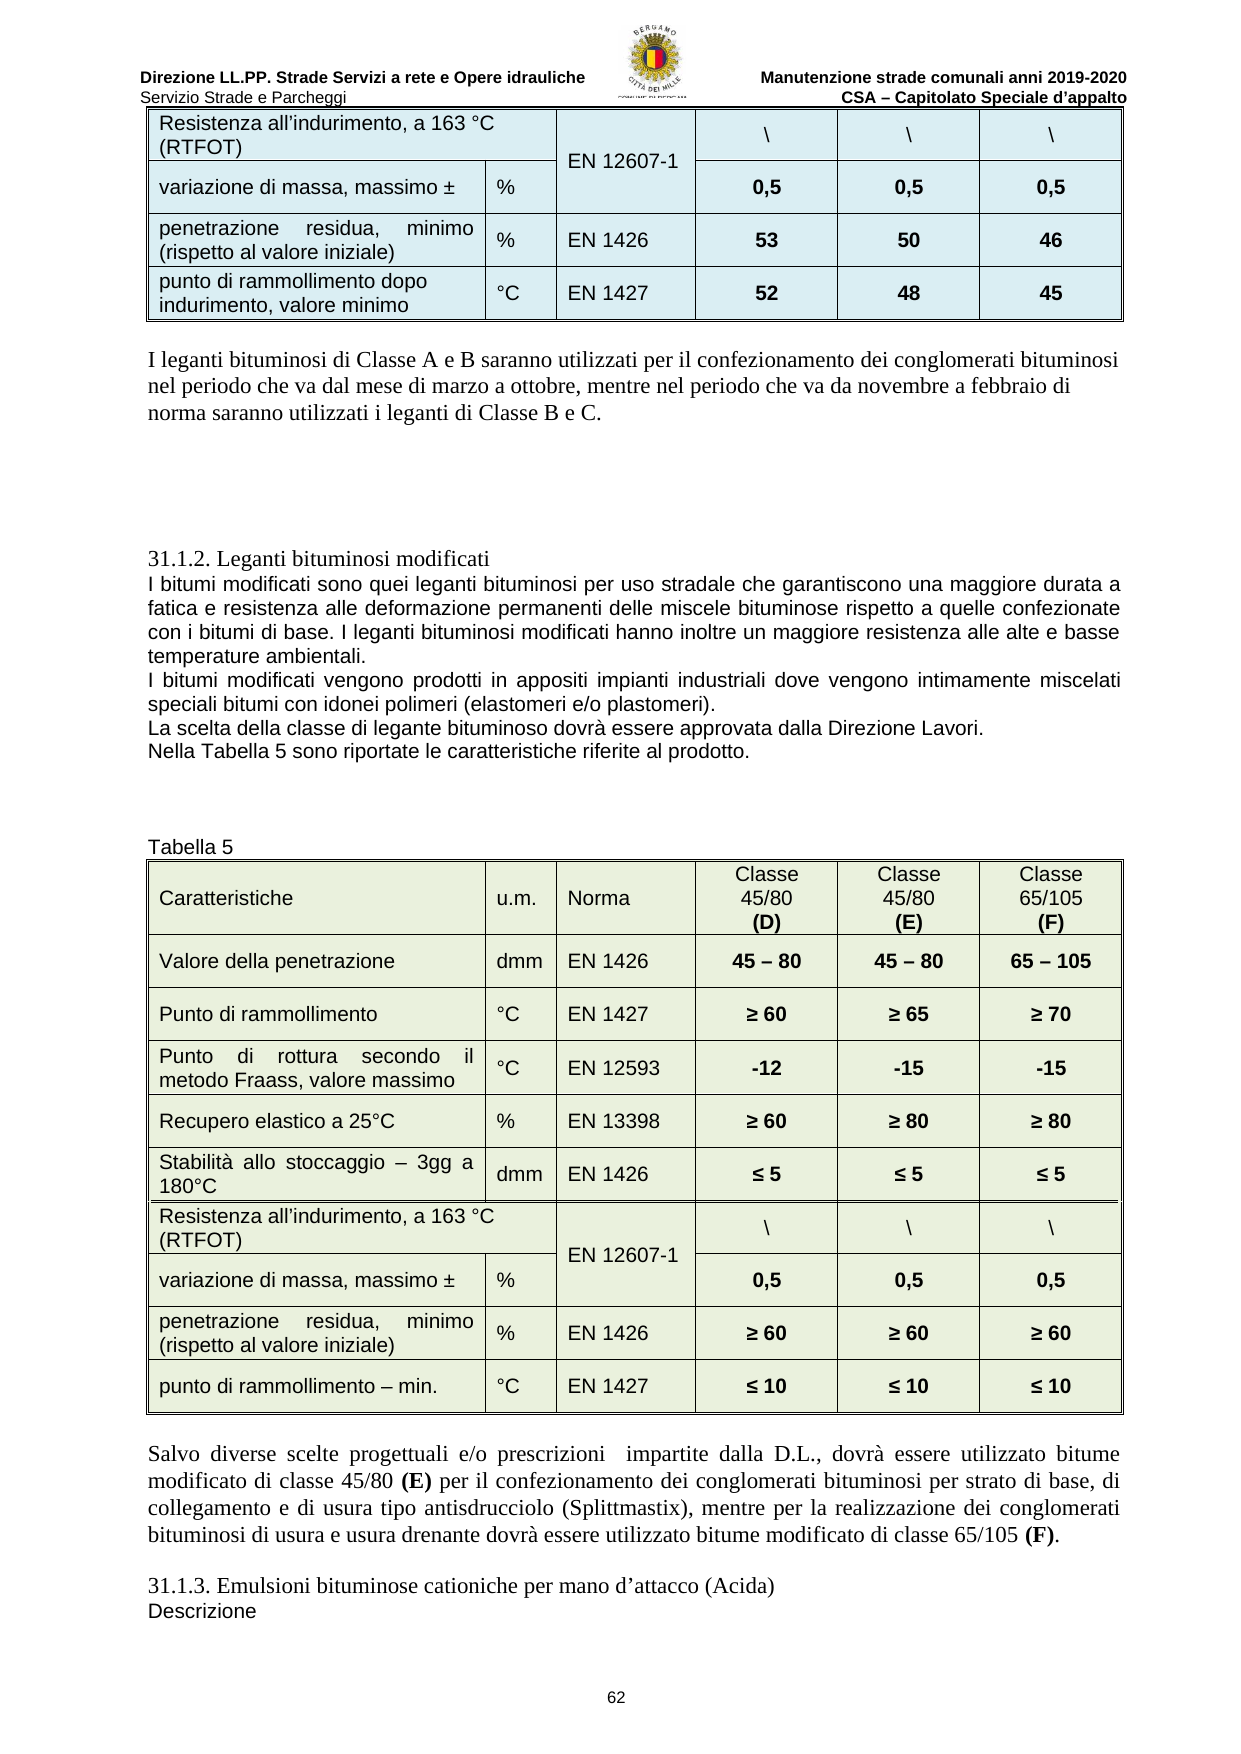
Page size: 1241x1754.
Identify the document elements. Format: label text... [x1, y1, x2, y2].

subtitle Salvo diverse scelte progettuali e/o prescrizioni impartite dalla D.L., dovrà essere utilizzato bitume modificato di classe 45/80 (E) per il confezionamento dei conglomerati bituminosi per strato di base, di collegamento e di usura tipo antisdrucciolo (Splittmastix), mentre per la realizzazione dei conglomerati bituminosi di usura e usura drenante dovrà essere utilizzato bitume modificato di classe 65/105 (F). [148, 1439, 1122, 1548]
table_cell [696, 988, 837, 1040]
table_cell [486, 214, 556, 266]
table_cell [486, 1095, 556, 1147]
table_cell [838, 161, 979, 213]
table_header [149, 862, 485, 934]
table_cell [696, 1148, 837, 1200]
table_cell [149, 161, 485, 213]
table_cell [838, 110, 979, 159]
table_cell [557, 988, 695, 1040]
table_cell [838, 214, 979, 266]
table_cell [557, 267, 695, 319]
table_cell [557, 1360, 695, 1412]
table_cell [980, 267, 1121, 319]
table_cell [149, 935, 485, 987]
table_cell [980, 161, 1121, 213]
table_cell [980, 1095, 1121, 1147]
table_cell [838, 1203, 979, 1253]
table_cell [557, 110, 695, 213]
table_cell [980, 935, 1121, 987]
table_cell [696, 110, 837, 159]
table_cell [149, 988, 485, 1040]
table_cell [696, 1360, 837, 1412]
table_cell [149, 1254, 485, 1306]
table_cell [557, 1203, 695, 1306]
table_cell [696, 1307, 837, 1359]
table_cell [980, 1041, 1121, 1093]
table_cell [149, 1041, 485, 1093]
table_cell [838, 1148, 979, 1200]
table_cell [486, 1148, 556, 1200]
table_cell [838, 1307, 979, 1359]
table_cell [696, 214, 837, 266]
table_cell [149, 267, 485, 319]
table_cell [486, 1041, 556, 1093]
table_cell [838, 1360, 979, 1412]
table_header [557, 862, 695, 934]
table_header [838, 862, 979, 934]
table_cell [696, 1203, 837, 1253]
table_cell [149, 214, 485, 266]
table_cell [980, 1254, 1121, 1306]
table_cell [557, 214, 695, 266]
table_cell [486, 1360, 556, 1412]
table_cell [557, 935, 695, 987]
picture [617, 25, 687, 97]
text Nella Tabella 5 sono riportate le caratteristiche riferite al prodotto. [148, 739, 1122, 763]
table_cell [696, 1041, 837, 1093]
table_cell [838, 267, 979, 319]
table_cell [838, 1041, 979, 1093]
subtitle I leganti bituminosi di Classe A e B saranno utilizzati per il confezionamento dei conglomerati bituminosi nel periodo che va dal mese di marzo a ottobre, mentre nel periodo che va da novembre a febbraio di norma saranno utilizzati i leganti di Classe B e C. [148, 346, 1122, 425]
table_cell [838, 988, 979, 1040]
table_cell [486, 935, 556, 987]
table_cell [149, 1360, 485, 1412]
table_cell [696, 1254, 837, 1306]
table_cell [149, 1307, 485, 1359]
text La scelta della classe di legante bituminoso dovrà essere approvata dalla Direzione Lavori. [148, 715, 1122, 739]
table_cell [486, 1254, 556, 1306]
text I bitumi modificati vengono prodotti in appositi impianti industriali dove vengono intimamente miscelati speciali bitumi con idonei polimeri (elastomeri e/o plastomeri). [148, 667, 1122, 715]
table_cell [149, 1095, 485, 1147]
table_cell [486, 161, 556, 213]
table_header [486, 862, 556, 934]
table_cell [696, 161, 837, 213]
text I bitumi modificati sono quei leganti bituminosi per uso stradale che garantiscono una maggiore durata a fatica e resistenza alle deformazione permanenti delle miscele bituminose rispetto a quelle confezionate con i bitumi di base. I leganti bituminosi modificati hanno inoltre un maggiore resistenza alle alte e basse temperature ambientali. [148, 572, 1122, 667]
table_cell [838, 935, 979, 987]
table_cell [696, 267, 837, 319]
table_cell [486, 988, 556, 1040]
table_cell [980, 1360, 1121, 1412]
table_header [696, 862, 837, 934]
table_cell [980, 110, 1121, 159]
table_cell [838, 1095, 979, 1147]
subtitle 31.1.2. Leganti bituminosi modificati [148, 545, 1122, 572]
text Tabella 5 [148, 835, 1122, 859]
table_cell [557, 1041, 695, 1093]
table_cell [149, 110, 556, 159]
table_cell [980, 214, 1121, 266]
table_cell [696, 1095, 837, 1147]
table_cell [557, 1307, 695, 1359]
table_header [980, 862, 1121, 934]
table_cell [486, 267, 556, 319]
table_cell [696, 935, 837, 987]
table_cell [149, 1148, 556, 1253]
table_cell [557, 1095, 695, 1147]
subtitle 31.1.3. Emulsioni bituminose cationiche per mano d’attacco (Acida) [148, 1572, 1122, 1599]
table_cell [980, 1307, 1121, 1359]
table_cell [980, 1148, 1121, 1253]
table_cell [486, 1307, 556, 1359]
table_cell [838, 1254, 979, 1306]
text Descrizione [148, 1599, 1122, 1623]
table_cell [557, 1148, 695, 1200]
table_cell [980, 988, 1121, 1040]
